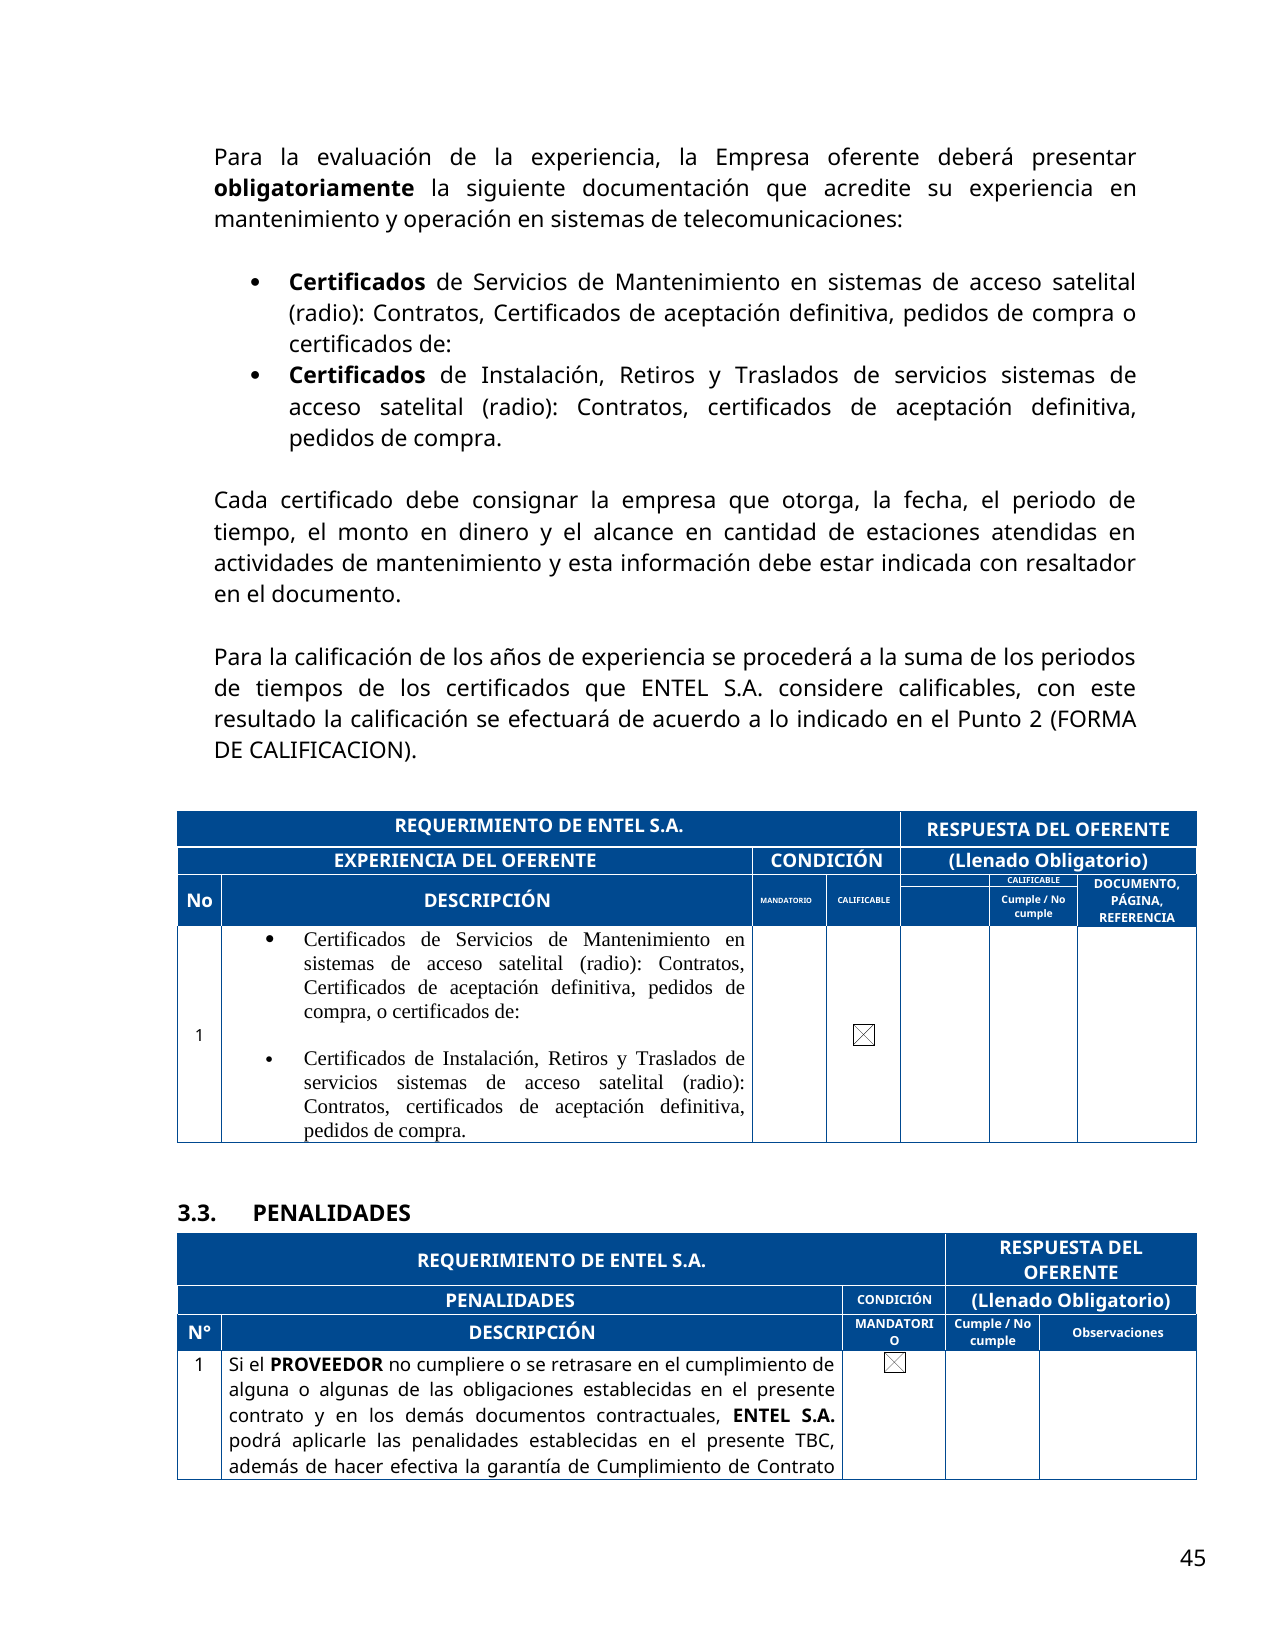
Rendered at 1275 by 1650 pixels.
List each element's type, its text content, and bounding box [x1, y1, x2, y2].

table_cell [901, 887, 989, 926]
table_cell Cumple / No cumple [990, 887, 1077, 926]
table_cell [753, 927, 826, 1142]
table_cell CONDICIÓN [753, 848, 900, 874]
table_cell DOCUMENTO, PÁGINA, REFERENCIA [1078, 875, 1196, 926]
table_cell [990, 927, 1077, 1142]
table_header RESPUESTA DEL OFERENTE [946, 1234, 1196, 1285]
table_cell [1078, 927, 1196, 1142]
table_cell MANDATORIO [843, 1315, 945, 1350]
table_cell N° [178, 1315, 221, 1350]
table_cell CONDICIÓN [843, 1286, 945, 1314]
table_cell 1 [178, 927, 221, 1142]
table_cell Certificados de Servicios de Mantenimiento en sistemas de acceso satelital (radio): Contratos, Certificados de aceptación definitiva, pedidos de compra, o certificados de: Certificados de Instalación, Retiros y Traslados de servicios sistemas de acceso satelital (radio): Contratos, certificados de aceptación definitiva, pedidos de compra. [222, 927, 752, 1142]
table_cell Observaciones [1040, 1315, 1196, 1350]
table_cell EXPERIENCIA DEL OFERENTE [178, 848, 752, 874]
table_cell [843, 1351, 945, 1478]
table_cell PENALIDADES [178, 1286, 842, 1314]
table_cell No [178, 875, 221, 926]
table_header REQUERIMIENTO DE ENTEL S.A. [178, 1234, 945, 1285]
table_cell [222, 1351, 842, 1478]
list Certificados de Instalación, Retiros y Traslados de servicios sistemas de acceso satelital (radio): Contratos, certificados de aceptación definitiva, pedidos de compra. [251, 359, 1137, 453]
table_cell [1040, 1351, 1196, 1478]
table_cell DESCRIPCIÓN [222, 875, 752, 926]
text Para la evaluación de la experiencia, la Empresa oferente deberá presentar obligatoriamente la siguiente documentación que acredite su experiencia en mantenimiento y operación en sistemas de telecomunicaciones: [213, 141, 1137, 234]
list Certificados de Servicios de Mantenimiento en sistemas de acceso satelital (radio): Contratos, Certificados de aceptación definitiva, pedidos de compra o certificados de: [251, 266, 1137, 359]
table_cell (Llenado Obligatorio) [946, 1286, 1196, 1314]
table_cell [901, 927, 989, 1142]
table_cell (Llenado Obligatorio) [901, 848, 1196, 874]
text Cada certificado debe consignar la empresa que otorga, la fecha, el periodo de tiempo, el monto en dinero y el alcance en cantidad de estaciones atendidas en actividades de mantenimiento y esta información debe estar indicada con resaltador en el documento. [213, 484, 1137, 609]
table_cell CALIFICABLE [827, 875, 900, 926]
table_header RESPUESTA DEL OFERENTE [901, 812, 1196, 846]
table_cell [827, 927, 900, 1142]
table_cell MANDATORIO [753, 875, 826, 926]
table_cell 1 [178, 1351, 221, 1478]
table_cell DESCRIPCIÓN [222, 1315, 842, 1350]
table_cell Cumple / No cumple [946, 1315, 1039, 1350]
table_header REQUERIMIENTO DE ENTEL S.A. [178, 812, 900, 846]
text Para la calificación de los años de experiencia se procederá a la suma de los periodos de tiempos de los certificados que ENTEL S.A. considere calificables, con este resultado la calificación se efectuará de acuerdo a lo indicado en el Punto 2 (FORMA DE CALIFICACION). [213, 641, 1137, 766]
table_cell [946, 1351, 1039, 1478]
list PENALIDADES [177, 1197, 1137, 1228]
table_cell [901, 875, 989, 886]
